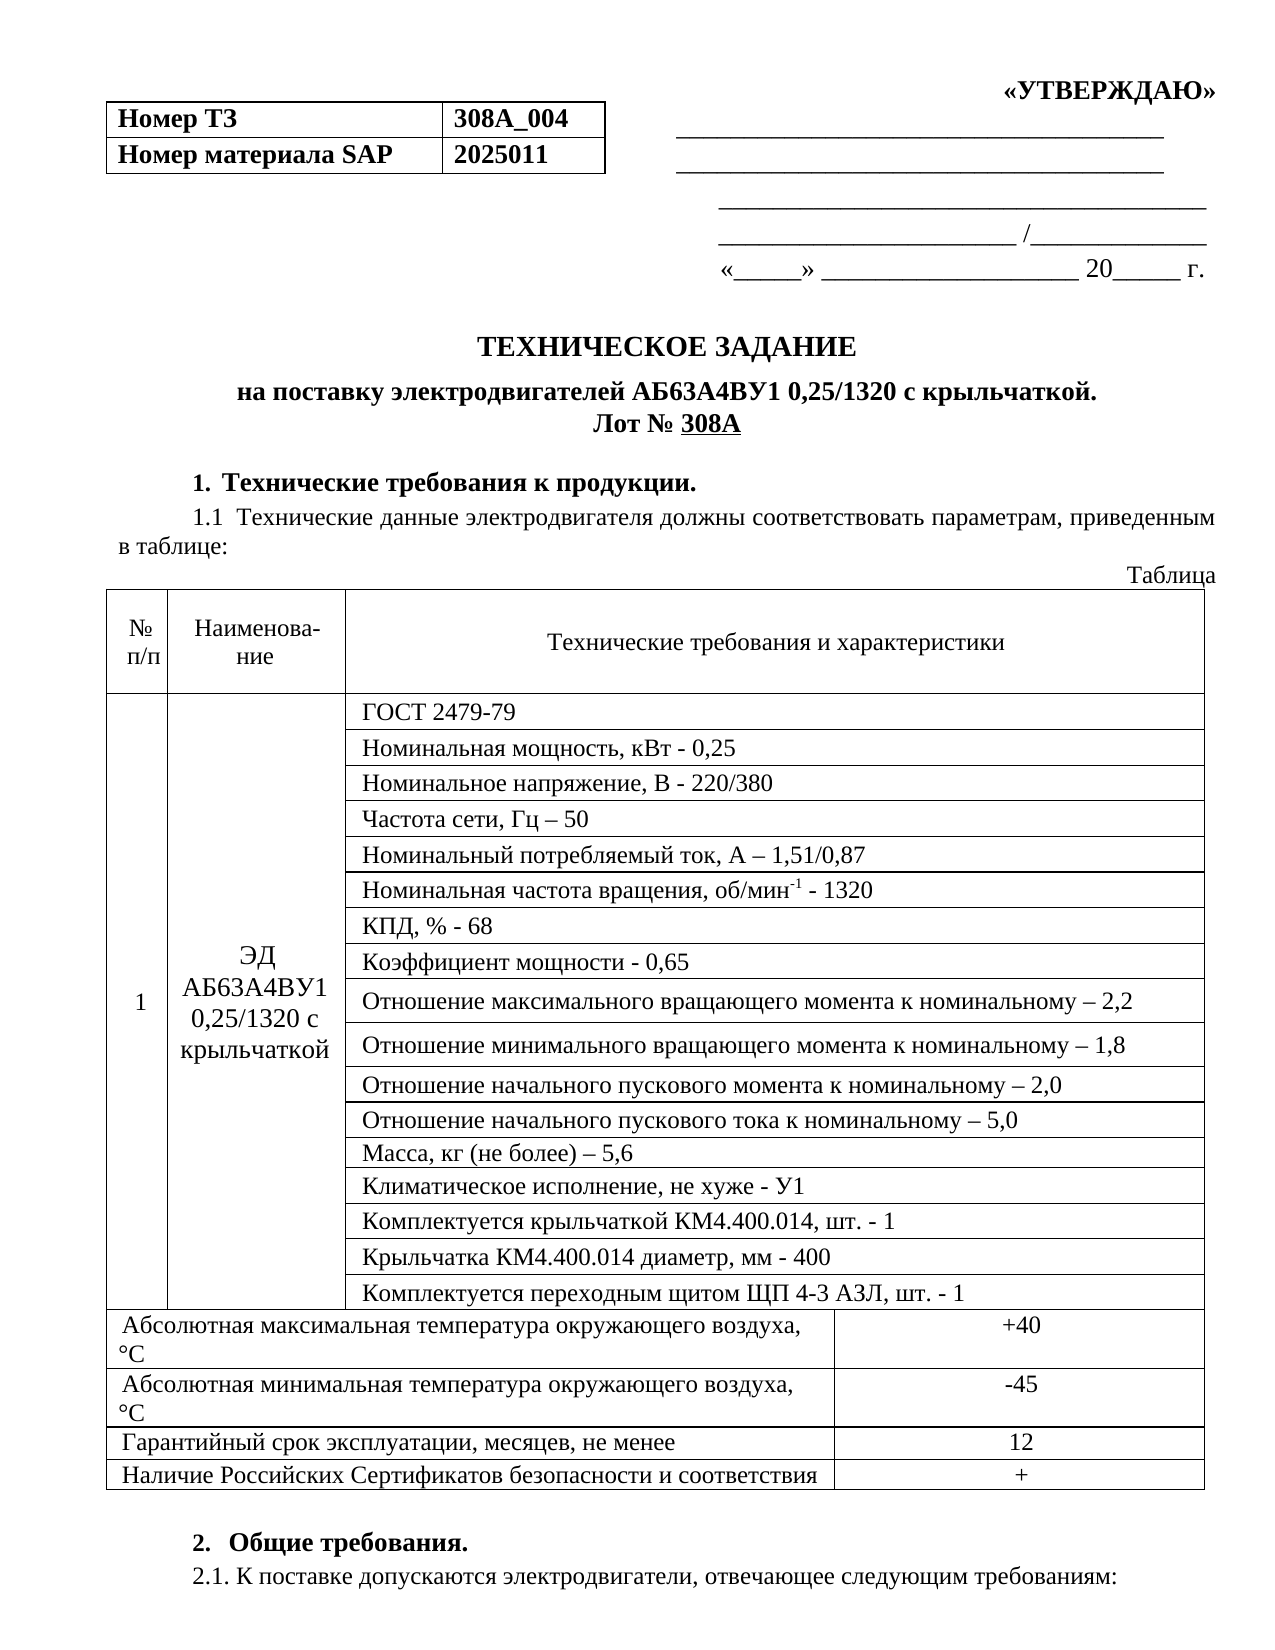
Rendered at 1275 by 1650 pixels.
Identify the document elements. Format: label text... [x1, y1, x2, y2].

table_header Технические требования и характеристики [346, 590, 1204, 693]
text ____________________________________ [606, 109, 1216, 141]
table_cell 1 [107, 694, 167, 1309]
table_cell Отношение начального пускового момента к номинальному – 2,0 [346, 1067, 1204, 1101]
table_cell Номер материала SAP [107, 138, 442, 173]
text на поставку электродвигателей АБ63А4ВУ1 0,25/1320 с крыльчаткой. [118, 376, 1216, 407]
table_cell + [835, 1460, 1204, 1489]
table_cell 12 [835, 1428, 1204, 1459]
table_header Номер ТЗ [107, 103, 442, 137]
text Лот № 308А [118, 407, 1216, 438]
table_cell Гарантийный срок эксплуатации, месяцев, не менее [107, 1428, 834, 1459]
table_cell Масса, кг (не более) – 5,6 [346, 1138, 1204, 1167]
table_cell Абсолютная минимальная температура окружающего воздуха, °С [107, 1369, 834, 1426]
table_cell КПД, % - 68 [346, 908, 1204, 943]
table_cell Отношение минимального вращающего момента к номинальному – 1,8 [346, 1023, 1204, 1066]
text ____________________________________ [118, 145, 1216, 176]
list Технические требования к продукции. [192, 467, 1216, 498]
table_cell Крыльчатка КМ4.400.014 диаметр, мм - 400 [346, 1239, 1204, 1274]
text «УТВЕРЖДАЮ» [118, 74, 1216, 105]
text ______________________ /_____________ [709, 217, 1216, 248]
table_header Наименова-ние [168, 590, 345, 693]
table_cell 2025011 [443, 138, 604, 173]
list Таблица [118, 560, 1216, 588]
table_cell Климатическое исполнение, не хуже - У1 [346, 1168, 1204, 1202]
table_cell Номинальное напряжение, В - 220/380 [346, 766, 1204, 800]
table_cell Номинальный потребляемый ток, А – 1,51/0,87 [346, 837, 1204, 871]
subtitle ТЕХНИЧЕСКОЕ ЗАДАНИЕ [118, 329, 1216, 363]
table_cell Номинальная частота вращения, об/мин-1 - 1320 [346, 873, 1204, 907]
table_cell Номинальная мощность, кВт - 0,25 [346, 730, 1204, 764]
table_cell +40 [835, 1310, 1204, 1368]
table_cell Отношение максимального вращающего момента к номинальному – 2,2 [346, 979, 1204, 1022]
table_cell Коэффициент мощности - 0,65 [346, 944, 1204, 978]
list 2.1. К поставке допускаются электродвигатели, отвечающее следующим требованиям: [118, 1561, 1216, 1590]
list Общие требования. [192, 1526, 1216, 1557]
table_cell Комплектуется переходным щитом ЩП 4-3 АЗЛ, шт. - 1 [346, 1275, 1204, 1309]
table_cell Комплектуется крыльчаткой КМ4.400.014, шт. - 1 [346, 1204, 1204, 1238]
table_header № п/п [107, 590, 167, 693]
text ____________________________________ [709, 181, 1216, 212]
table_cell ГОСТ 2479-79 [346, 694, 1204, 729]
list Технические данные электродвигателя должны соответствовать параметрам, приведенным в таблице: [118, 502, 1216, 560]
table_cell Абсолютная максимальная температура окружающего воздуха, °С [107, 1310, 834, 1368]
table_cell -45 [835, 1369, 1204, 1426]
table_cell Отношение начального пускового тока к номинальному – 5,0 [346, 1103, 1204, 1137]
text «_____» ___________________ 20_____ г. [709, 252, 1216, 284]
table_cell Наличие Российских Сертификатов безопасности и соответствия [107, 1460, 834, 1489]
table_header 308A_004 [443, 103, 604, 137]
table_cell Частота сети, Гц – 50 [346, 801, 1204, 836]
table_cell ЭД АБ63А4ВУ1 0,25/1320 с крыльчаткой [168, 694, 345, 1309]
